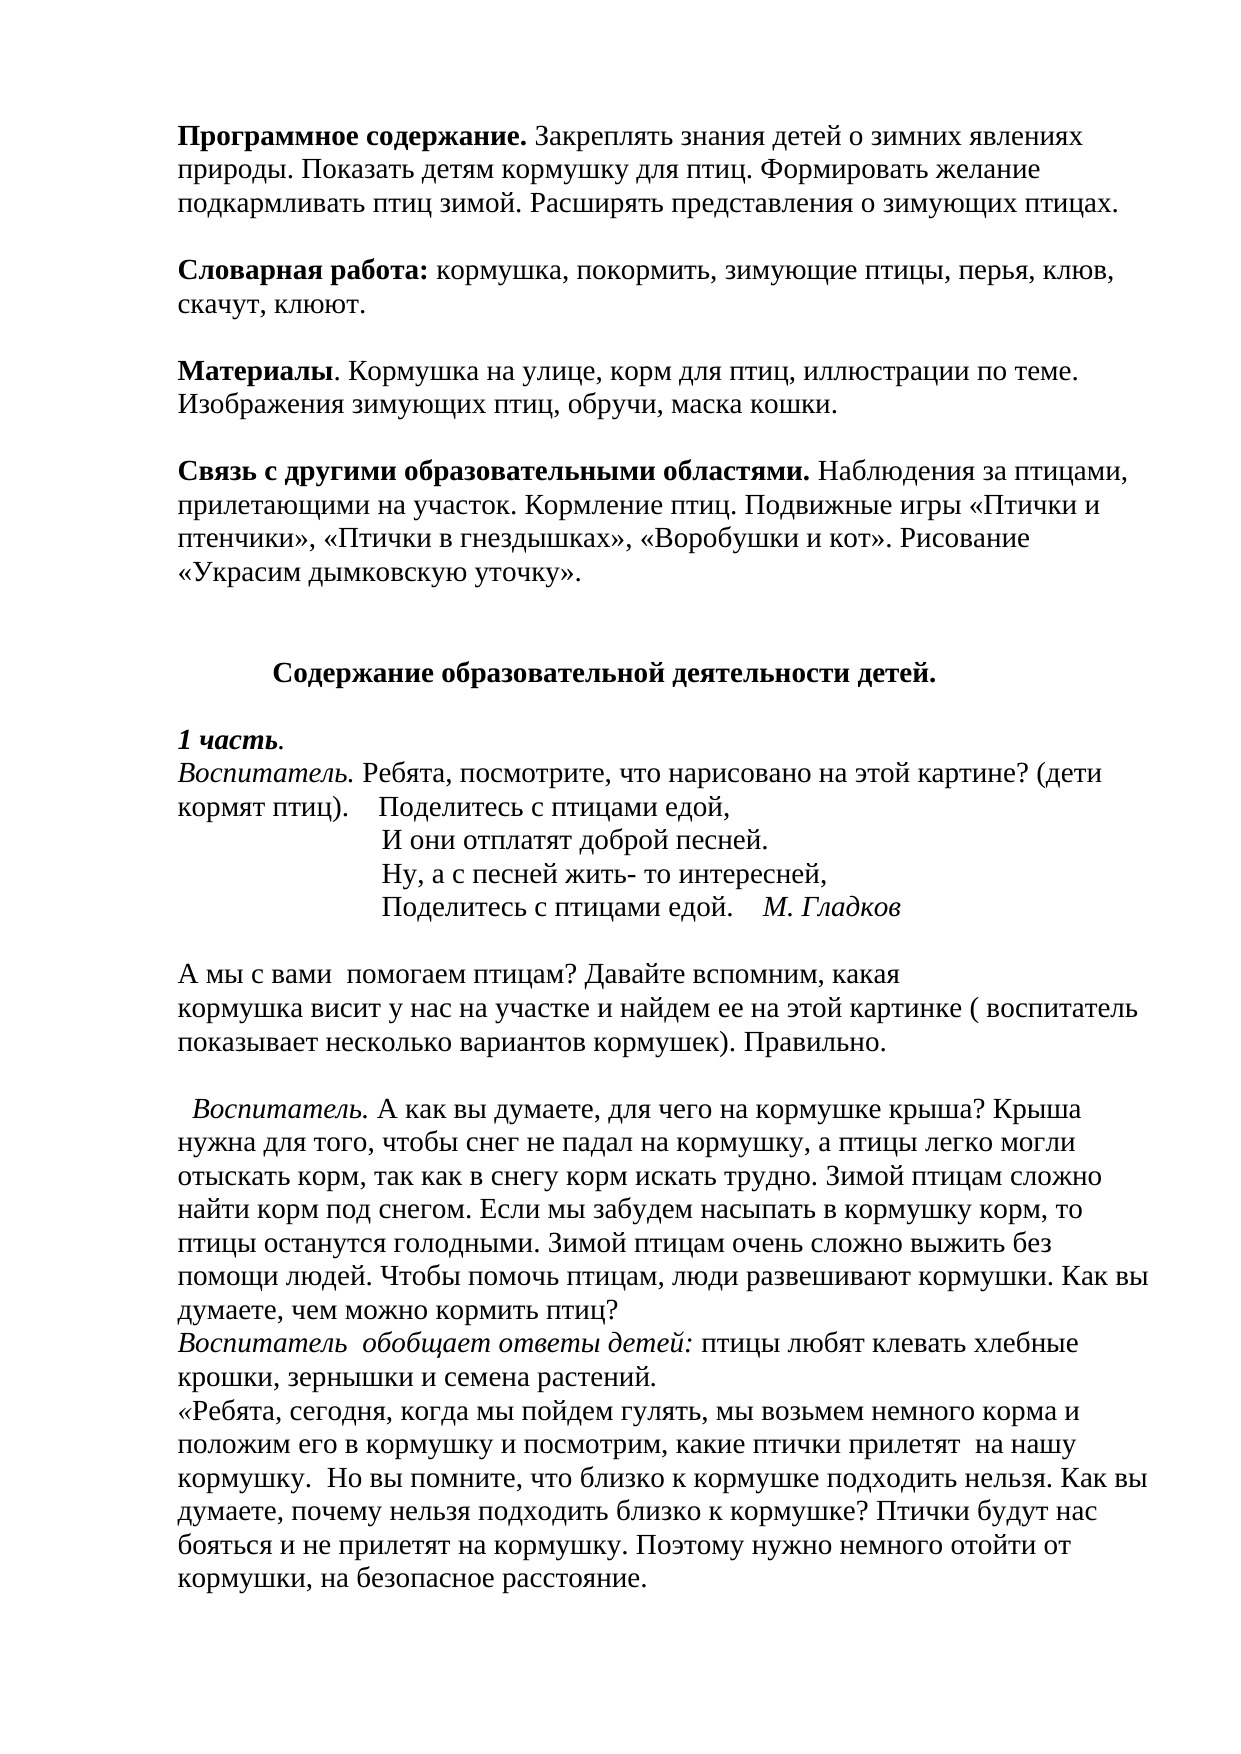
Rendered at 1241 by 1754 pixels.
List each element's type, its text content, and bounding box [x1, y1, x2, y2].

text Содержание образовательной деятельности детей. [177, 655, 1152, 688]
text А мы с вами помогаем птицам? Давайте вспомним, какая [177, 957, 1152, 990]
text Поделитесь с птицами едой. М. Гладков [177, 889, 1152, 923]
text И они отплатят доброй песней. [177, 822, 1152, 856]
text «Ребята, сегодня, когда мы пойдем гулять, мы возьмем немного корма и положим его в кормушку и посмотрим, какие птички прилетят на нашу кормушку. Но вы помните, что близко к кормушке подходить нельзя. Как вы думаете, почему нельзя подходить близко к кормушке? Птички будут нас бояться и не прилетят на кормушку. Поэтому нужно немного отойти от кормушки, на безопасное расстояние. [177, 1393, 1152, 1594]
text Материалы. Кормушка на улице, корм для птиц, иллюстрации по теме. Изображения зимующих птиц, обручи, маска кошки. [177, 353, 1152, 420]
text кормушка висит у нас на участке и найдем ее на этой картинке ( воспитатель показывает несколько вариантов кормушек). Правильно. [177, 990, 1152, 1057]
text Программное содержание. Закреплять знания детей о зимних явлениях природы. Показать детям кормушку для птиц. Формировать желание подкармливать птиц зимой. Расширять представления о зимующих птицах. [177, 118, 1152, 219]
text Воспитатель обобщает ответы детей: птицы любят клевать хлебные крошки, зернышки и семена растений. [177, 1326, 1152, 1393]
text 1 часть. [177, 722, 1152, 755]
text Связь с другими образовательными областями. Наблюдения за птицами, прилетающими на участок. Кормление птиц. Подвижные игры «Птички и птенчики», «Птички в гнездышках», «Воробушки и кот». Рисование «Украсим дымковскую уточку». [177, 453, 1152, 588]
text Воспитатель. Ребята, посмотрите, что нарисовано на этой картине? (дети кормят птиц). Поделитесь с птицами едой, [177, 755, 1152, 822]
text Воспитатель. А как вы думаете, для чего на кормушке крыша? Крыша нужна для того, чтобы снег не падал на кормушку, а птицы легко могли отыскать корм, так как в снегу корм искать трудно. Зимой птицам сложно найти корм под снегом. Если мы забудем насыпать в кормушку корм, то птицы останутся голодными. Зимой птицам очень сложно выжить без помощи людей. Чтобы помочь птицам, люди развешивают кормушки. Как вы думаете, чем можно кормить птиц? [177, 1091, 1152, 1326]
text Ну, а с песней жить- то интересней, [177, 856, 1152, 889]
text Словарная работа: кормушка, покормить, зимующие птицы, перья, клюв, скачут, клюют. [177, 252, 1152, 319]
